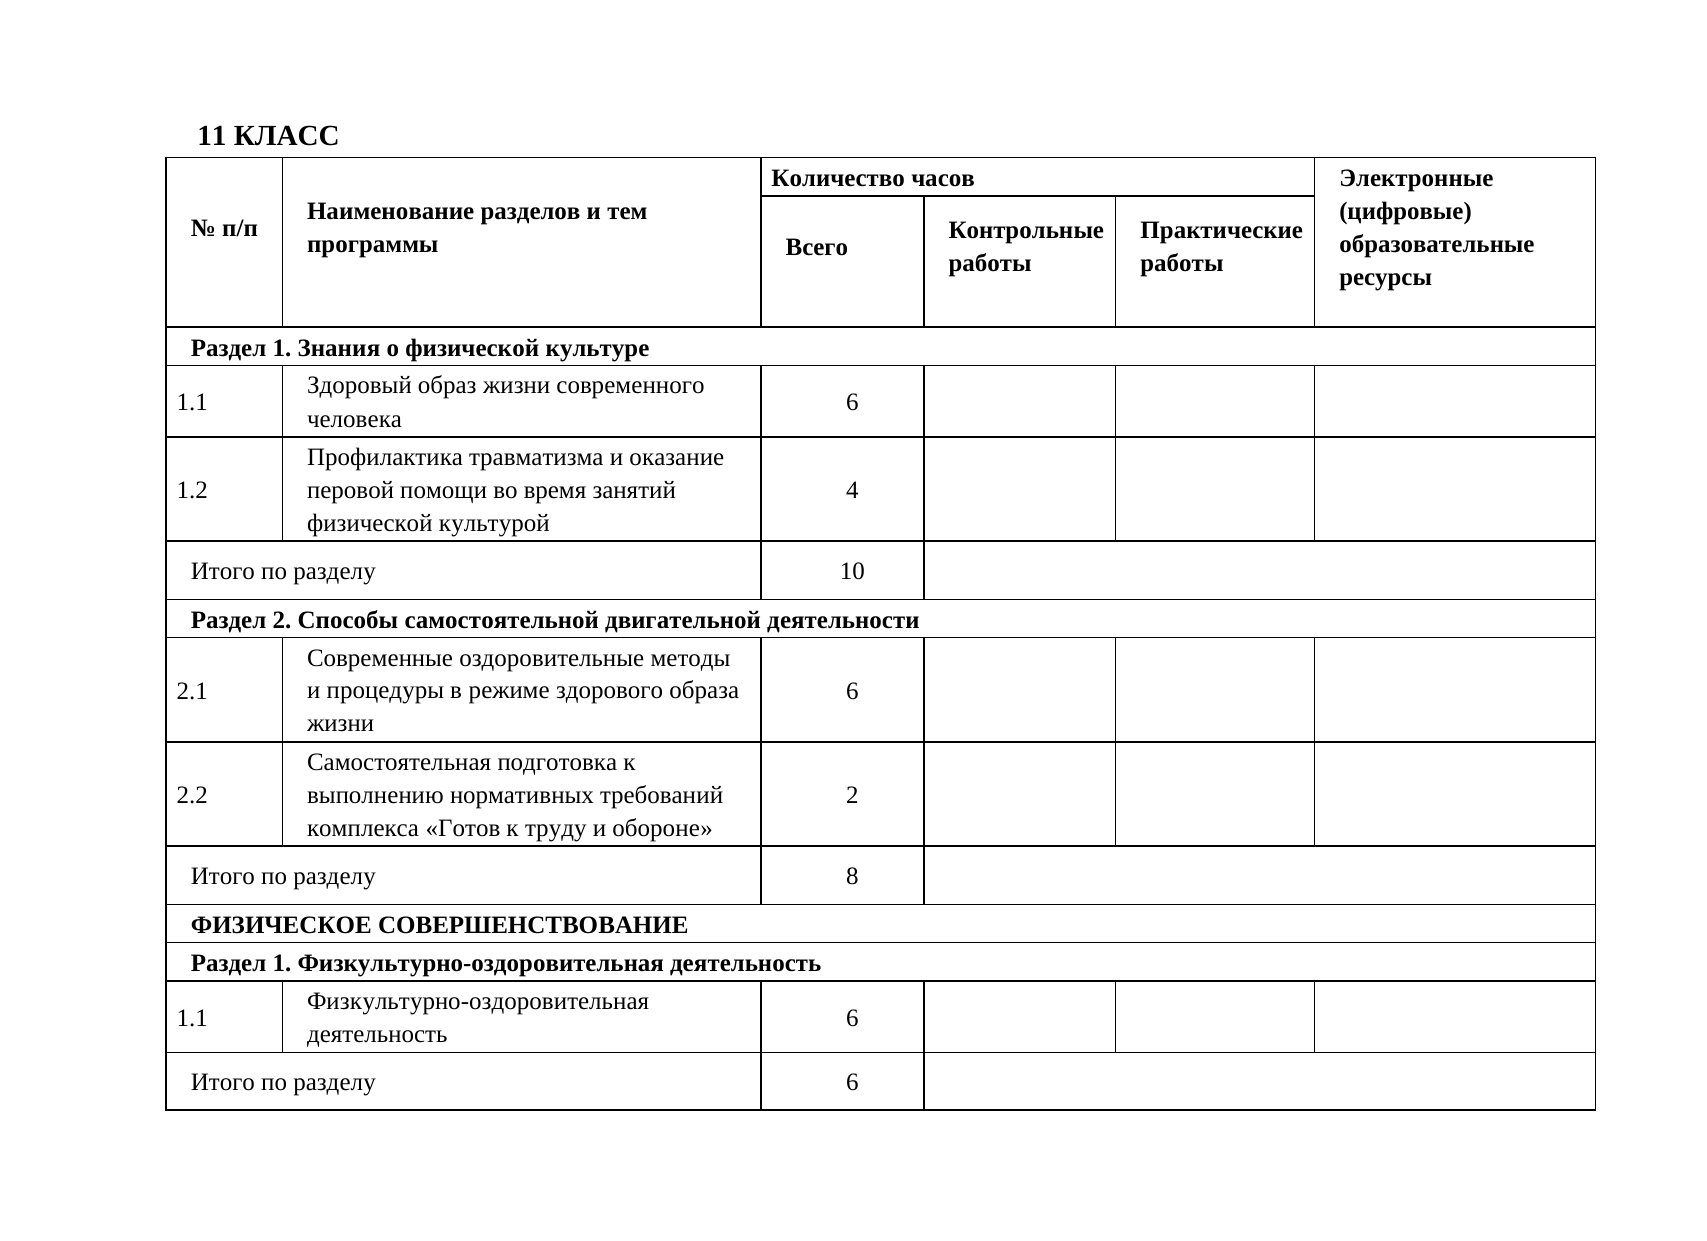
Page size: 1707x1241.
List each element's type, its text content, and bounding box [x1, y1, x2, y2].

table_header Наименование разделов и тем программы [283, 158, 760, 326]
table_cell [1116, 366, 1314, 436]
table_cell [925, 1053, 1595, 1109]
table_cell [925, 982, 1115, 1051]
table_cell [1315, 638, 1595, 741]
table_header Электронные (цифровые) образовательные ресурсы [1315, 158, 1595, 326]
table_cell ФИЗИЧЕСКОЕ СОВЕРШЕНСТВОВАНИЕ [167, 905, 1595, 942]
table_cell Контрольные работы [925, 197, 1115, 326]
table_cell Раздел 1. Физкультурно-оздоровительная деятельность [167, 943, 1595, 980]
text 11 КЛАСС [197, 118, 1620, 151]
table_cell 10 [762, 542, 923, 598]
table_cell [925, 542, 1595, 598]
table_cell [1315, 982, 1595, 1051]
table_cell 2 [762, 743, 923, 845]
table_header Количество часов [762, 158, 1314, 195]
table_cell [1116, 438, 1314, 540]
table_cell [925, 438, 1115, 540]
table_cell [1315, 438, 1595, 540]
table_cell Итого по разделу [167, 847, 760, 903]
table_cell 6 [762, 638, 923, 741]
table_cell 2.1 [167, 638, 282, 741]
table_cell 4 [762, 438, 923, 540]
table_cell Физкультурно-оздоровительная деятельность [283, 982, 760, 1051]
table_cell 6 [762, 366, 923, 436]
table_cell Всего [762, 197, 923, 326]
table_cell 6 [762, 982, 923, 1051]
table_cell Современные оздоровительные методы и процедуры в режиме здорового образа жизни [283, 638, 760, 741]
table_cell 2.2 [167, 743, 282, 845]
table_cell [925, 743, 1115, 845]
table_cell Здоровый образ жизни современного человека [283, 366, 760, 436]
table_cell [925, 638, 1115, 741]
table_cell 1.1 [167, 366, 282, 436]
table_cell [925, 847, 1595, 903]
table_cell [1315, 366, 1595, 436]
table_cell [1116, 982, 1314, 1051]
table_cell Раздел 2. Способы самостоятельной двигательной деятельности [167, 600, 1595, 637]
table_cell [1116, 638, 1314, 741]
table_cell Итого по разделу [167, 542, 760, 598]
table_cell Профилактика травматизма и оказание перовой помощи во время занятий физической культурой [283, 438, 760, 540]
table_cell 8 [762, 847, 923, 903]
table_cell Раздел 1. Знания о физической культуре [167, 328, 1595, 364]
table_cell 1.2 [167, 438, 282, 540]
table_header № п/п [167, 158, 282, 326]
table_cell [1116, 743, 1314, 845]
table_cell Практические работы [1116, 197, 1314, 326]
table_cell Самостоятельная подготовка к выполнению нормативных требований комплекса «Готов к труду и обороне» [283, 743, 760, 845]
table_cell Итого по разделу [167, 1053, 760, 1109]
table_cell [925, 366, 1115, 436]
table_cell [1315, 743, 1595, 845]
table_cell 1.1 [167, 982, 282, 1051]
table_cell 6 [762, 1053, 923, 1109]
